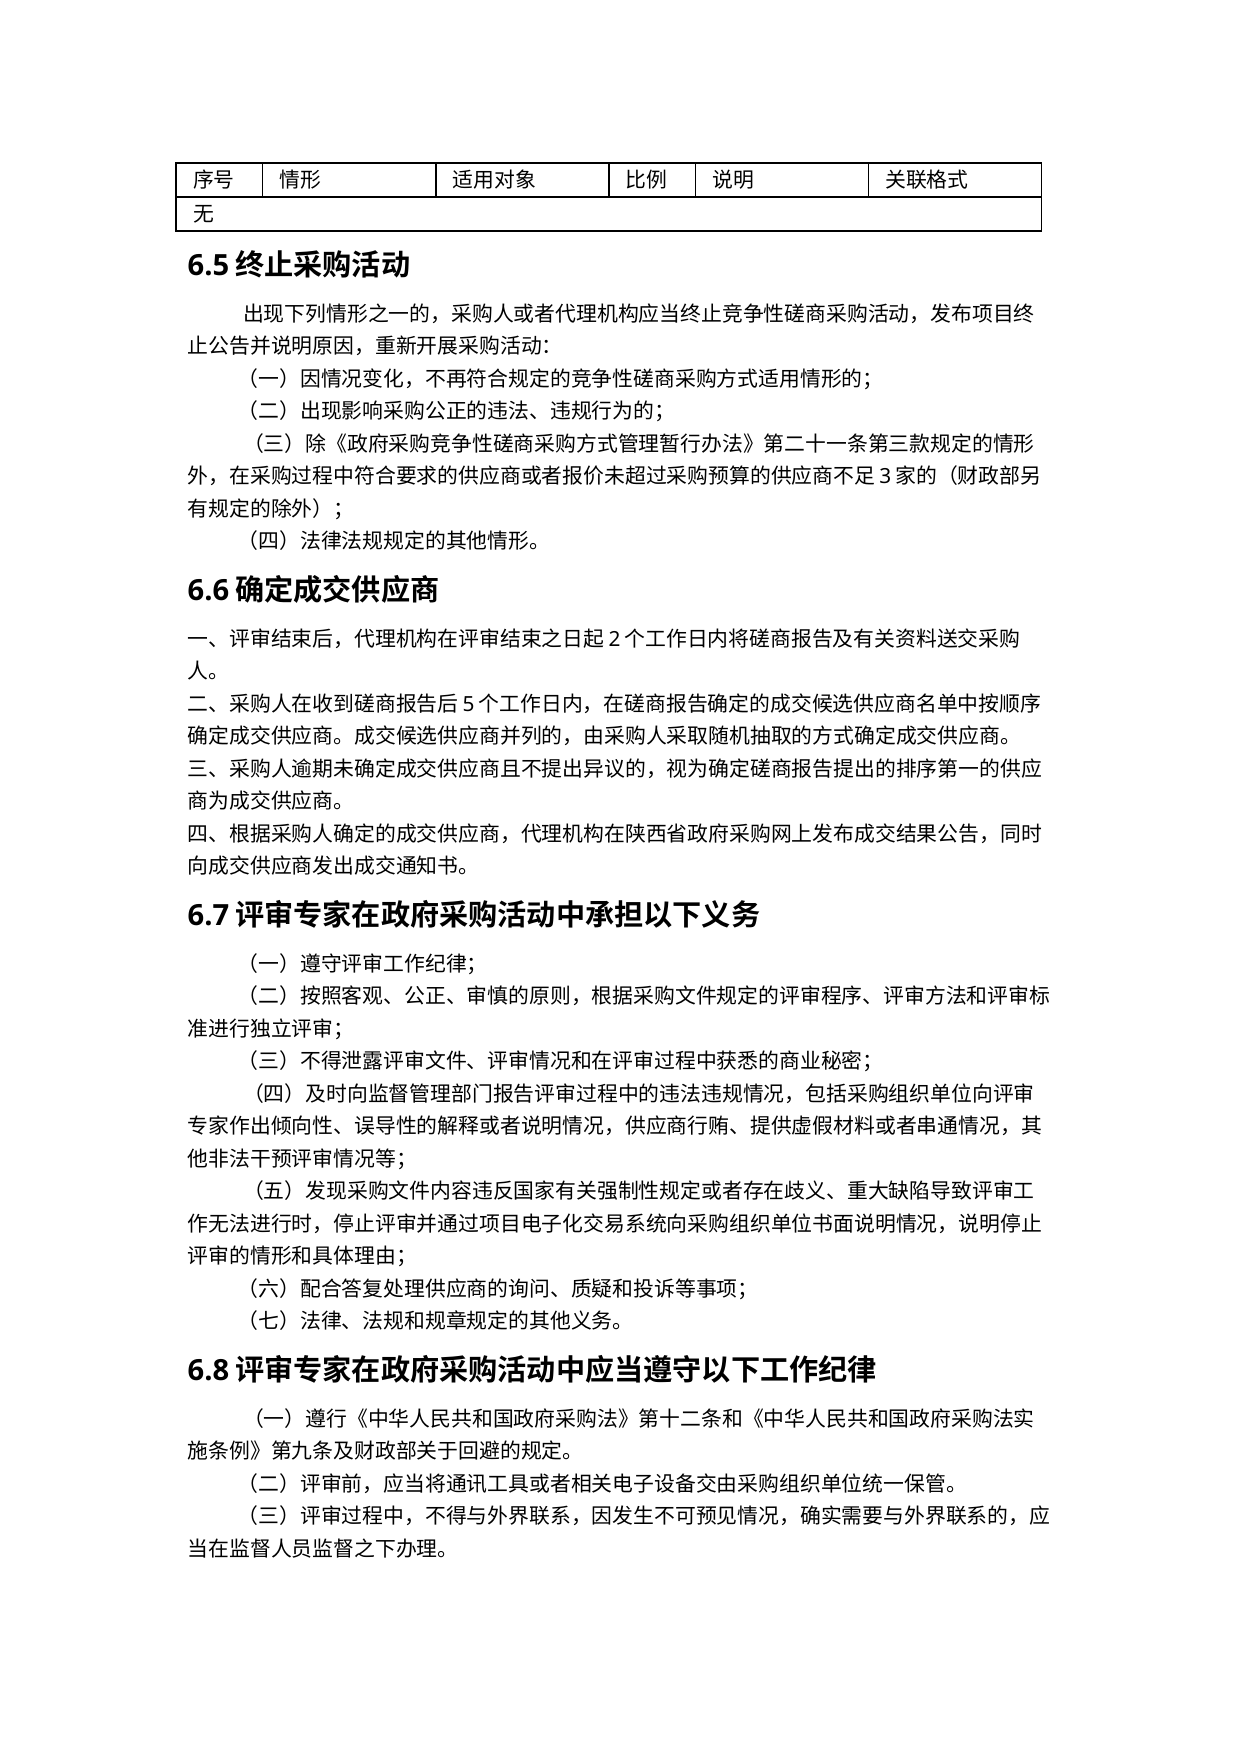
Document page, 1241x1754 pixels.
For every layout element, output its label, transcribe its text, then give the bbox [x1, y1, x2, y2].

table_header 序号 [177, 164, 262, 196]
text （六）配合答复处理供应商的询问、质疑和投诉等事项； [187, 1272, 1053, 1304]
table_header 比例 [610, 164, 695, 196]
text 出现下列情形之一的，采购人或者代理机构应当终止竞争性磋商采购活动，发布项目终止公告并说明原因，重新开展采购活动： [187, 297, 1053, 362]
text 6.8评审专家在政府采购活动中应当遵守以下工作纪律 [187, 1337, 1053, 1402]
table_header 适用对象 [437, 164, 608, 196]
text （三）除《政府采购竞争性磋商采购方式管理暂行办法》第二十一条第三款规定的情形外，在采购过程中符合要求的供应商或者报价未超过采购预算的供应商不足3家的（财政部另有规定的除外）； [187, 427, 1053, 524]
text （一）遵行《中华人民共和国政府采购法》第十二条和《中华人民共和国政府采购法实施条例》第九条及财政部关于回避的规定。 [187, 1402, 1053, 1467]
text 四、根据采购人确定的成交供应商，代理机构在陕西省政府采购网上发布成交结果公告，同时向成交供应商发出成交通知书。 [187, 817, 1053, 882]
text 6.7评审专家在政府采购活动中承担以下义务 [187, 882, 1053, 947]
table_header 关联格式 [869, 164, 1041, 196]
text （一）遵守评审工作纪律； [187, 947, 1053, 979]
table_header 说明 [696, 164, 868, 196]
text （四）法律法规规定的其他情形。 [187, 524, 1053, 557]
text 6.5终止采购活动 [187, 232, 1053, 297]
table_cell 无 [177, 198, 1041, 230]
text （七）法律、法规和规章规定的其他义务。 [187, 1304, 1053, 1337]
text （三）评审过程中，不得与外界联系，因发生不可预见情况，确实需要与外界联系的，应当在监督人员监督之下办理。 [187, 1499, 1053, 1564]
text （四）及时向监督管理部门报告评审过程中的违法违规情况，包括采购组织单位向评审专家作出倾向性、误导性的解释或者说明情况，供应商行贿、提供虚假材料或者串通情况，其他非法干预评审情况等； [187, 1077, 1053, 1174]
text 一、评审结束后，代理机构在评审结束之日起2个工作日内将磋商报告及有关资料送交采购人。 [187, 622, 1053, 687]
text 6.6确定成交供应商 [187, 557, 1053, 622]
text 二、采购人在收到磋商报告后5个工作日内，在磋商报告确定的成交候选供应商名单中按顺序确定成交供应商。成交候选供应商并列的，由采购人采取随机抽取的方式确定成交供应商。 [187, 687, 1053, 752]
text （二）出现影响采购公正的违法、违规行为的； [187, 394, 1053, 427]
text （一）因情况变化，不再符合规定的竞争性磋商采购方式适用情形的； [187, 362, 1053, 394]
text （五）发现采购文件内容违反国家有关强制性规定或者存在歧义、重大缺陷导致评审工作无法进行时，停止评审并通过项目电子化交易系统向采购组织单位书面说明情况，说明停止评审的情形和具体理由； [187, 1174, 1053, 1272]
text （二）评审前，应当将通讯工具或者相关电子设备交由采购组织单位统一保管。 [187, 1467, 1053, 1499]
table_header 情形 [263, 164, 435, 196]
text （三）不得泄露评审文件、评审情况和在评审过程中获悉的商业秘密； [187, 1044, 1053, 1077]
text （二）按照客观、公正、审慎的原则，根据采购文件规定的评审程序、评审方法和评审标准进行独立评审； [187, 979, 1053, 1044]
text 三、采购人逾期未确定成交供应商且不提出异议的，视为确定磋商报告提出的排序第一的供应商为成交供应商。 [187, 752, 1053, 817]
